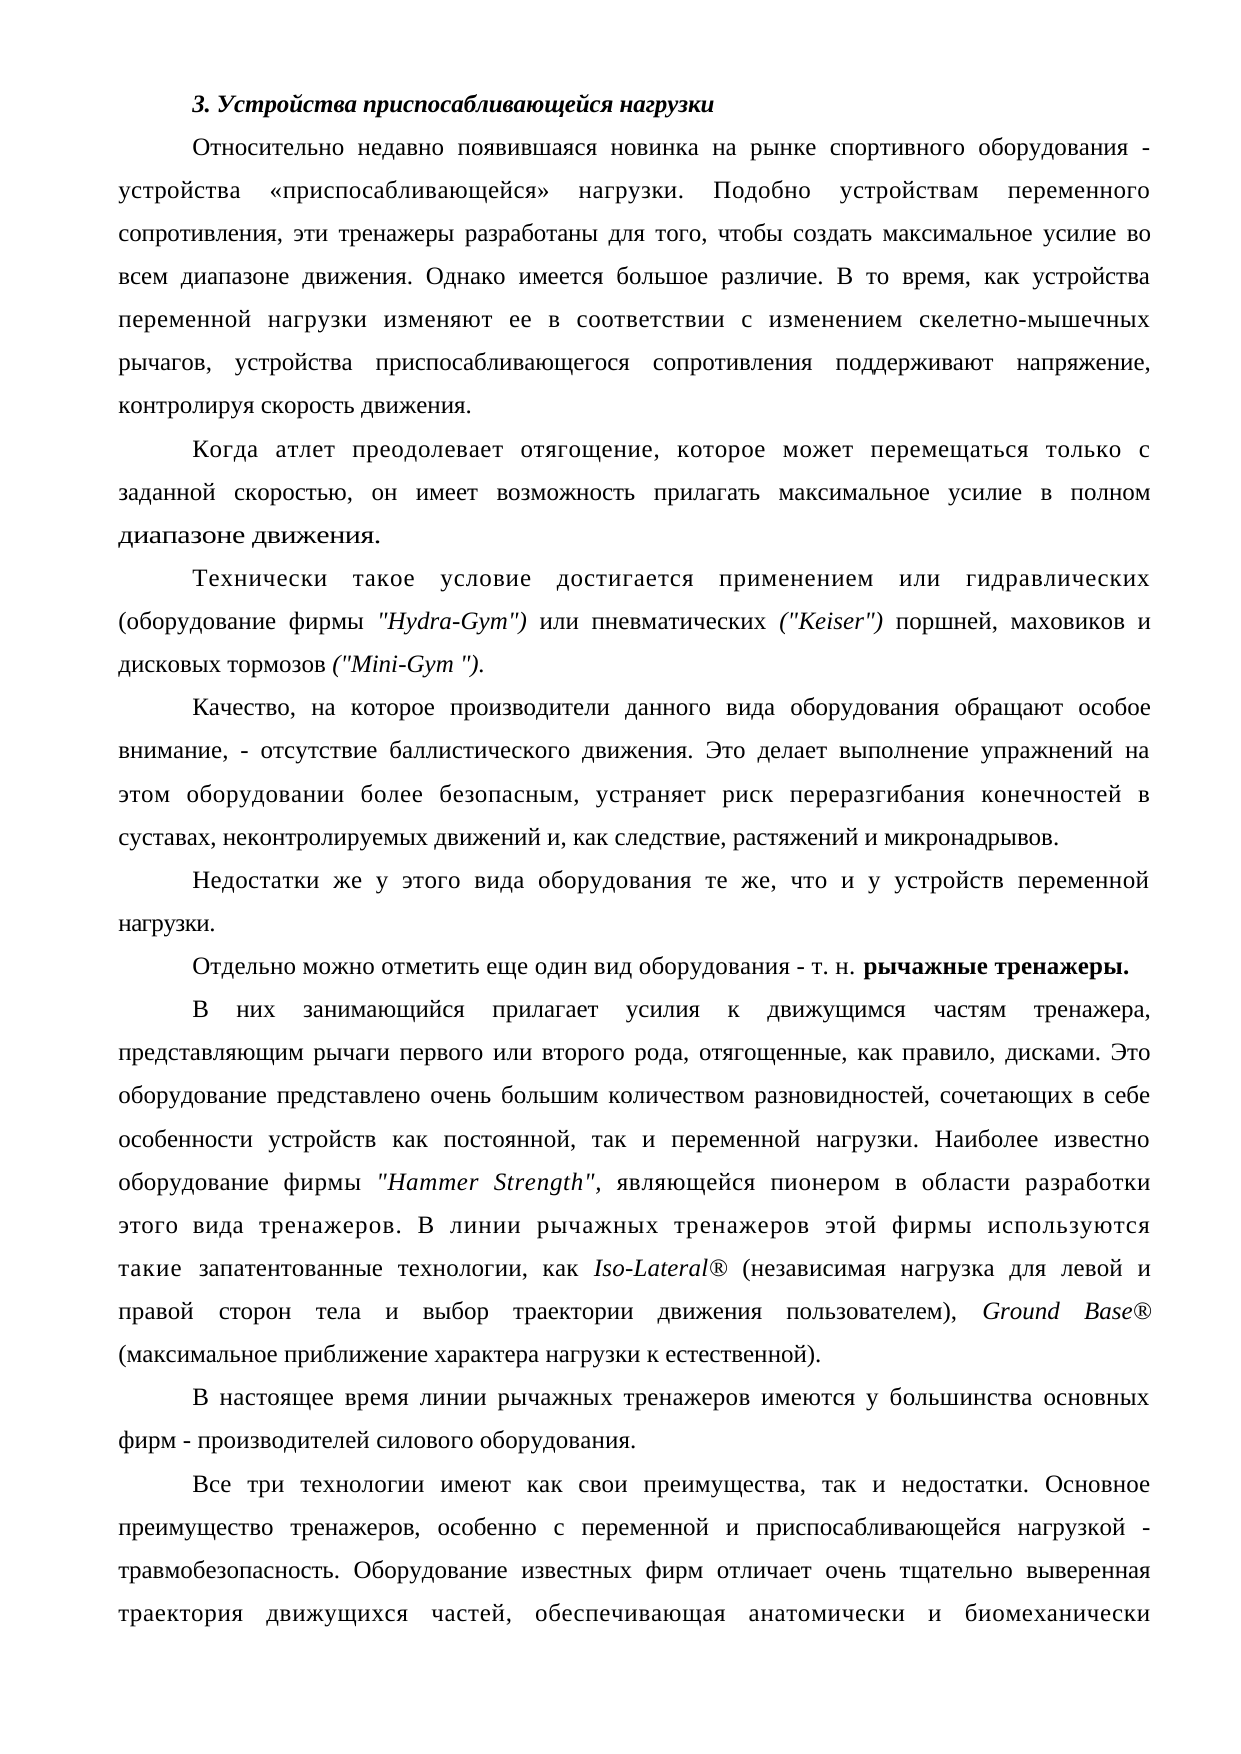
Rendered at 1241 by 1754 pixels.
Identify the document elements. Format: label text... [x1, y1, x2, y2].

text Недостатки же у этого вида оборудования те же, что и у устройств переменной нагрузки. [118, 865, 1152, 937]
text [118, 1469, 1152, 1627]
text В них занимающийся прилагает усилия к движущимся частям тренажера, представляющим рычаги первого или второго рода, отягощенные, как правило, дисками. Это оборудование представлено очень большим количеством разновидностей, сочетающих в себе особенности устройств как постоянной, так и переменной нагрузки. Наиболее известно оборудование фирмы "Hammer Strength", являющейся пионером в области разработки этого вида тренажеров. В линии рычажных тренажеров этой фирмы используются такие запатентованные технологии, как Iso-Lateral® (независимая нагрузка для левой и правой сторон тела и выбор траектории движения пользователем), Ground Base® (максимальное приближение характера нагрузки к естественной). [118, 994, 1152, 1368]
text Качество, на которое производители данного вида оборудования обращают особое внимание, - отсутствие баллистического движения. Это делает выполнение упражнений на этом оборудовании более безопасным, устраняет риск переразгибания конечностей в суставах, неконтролируемых движений и, как следствие, растяжений и микронадрывов. [118, 692, 1152, 851]
text В настоящее время линии рычажных тренажеров имеются у большинства основных фирм - производителей силового оборудования. [118, 1382, 1152, 1454]
text Технически такое условие достигается применением или гидравлических (оборудование фирмы "Hydra-Gym") или пневматических ("Keiser") поршней, маховиков и дисковых тормозов ("Mini-Gym "). [118, 563, 1152, 678]
text Отдельно можно отметить еще один вид оборудования - т. н. рычажные тренажеры. [118, 951, 1152, 980]
text Когда атлет преодолевает отягощение, которое может перемещаться только с заданной скоростью, он имеет возможность прилагать максимальное усилие в полном диапазоне движения. [118, 434, 1152, 549]
text 3. Устройства приспосабливающейся нагрузки [118, 89, 1142, 117]
text Относительно недавно появившаяся новинка на рынке спортивного оборудования - устройства «приспосабливающейся» нагрузки. Подобно устройствам переменного сопротивления, эти тренажеры разработаны для того, чтобы создать максимальное усилие во всем диапазоне движения. Однако имеется большое различие. В то время, как устройства переменной нагрузки изменяют ее в соответствии с изменением скелетно-мышечных рычагов, устройства приспосабливающегося сопротивления поддерживают напряжение, контролируя скорость движения. [118, 132, 1152, 419]
